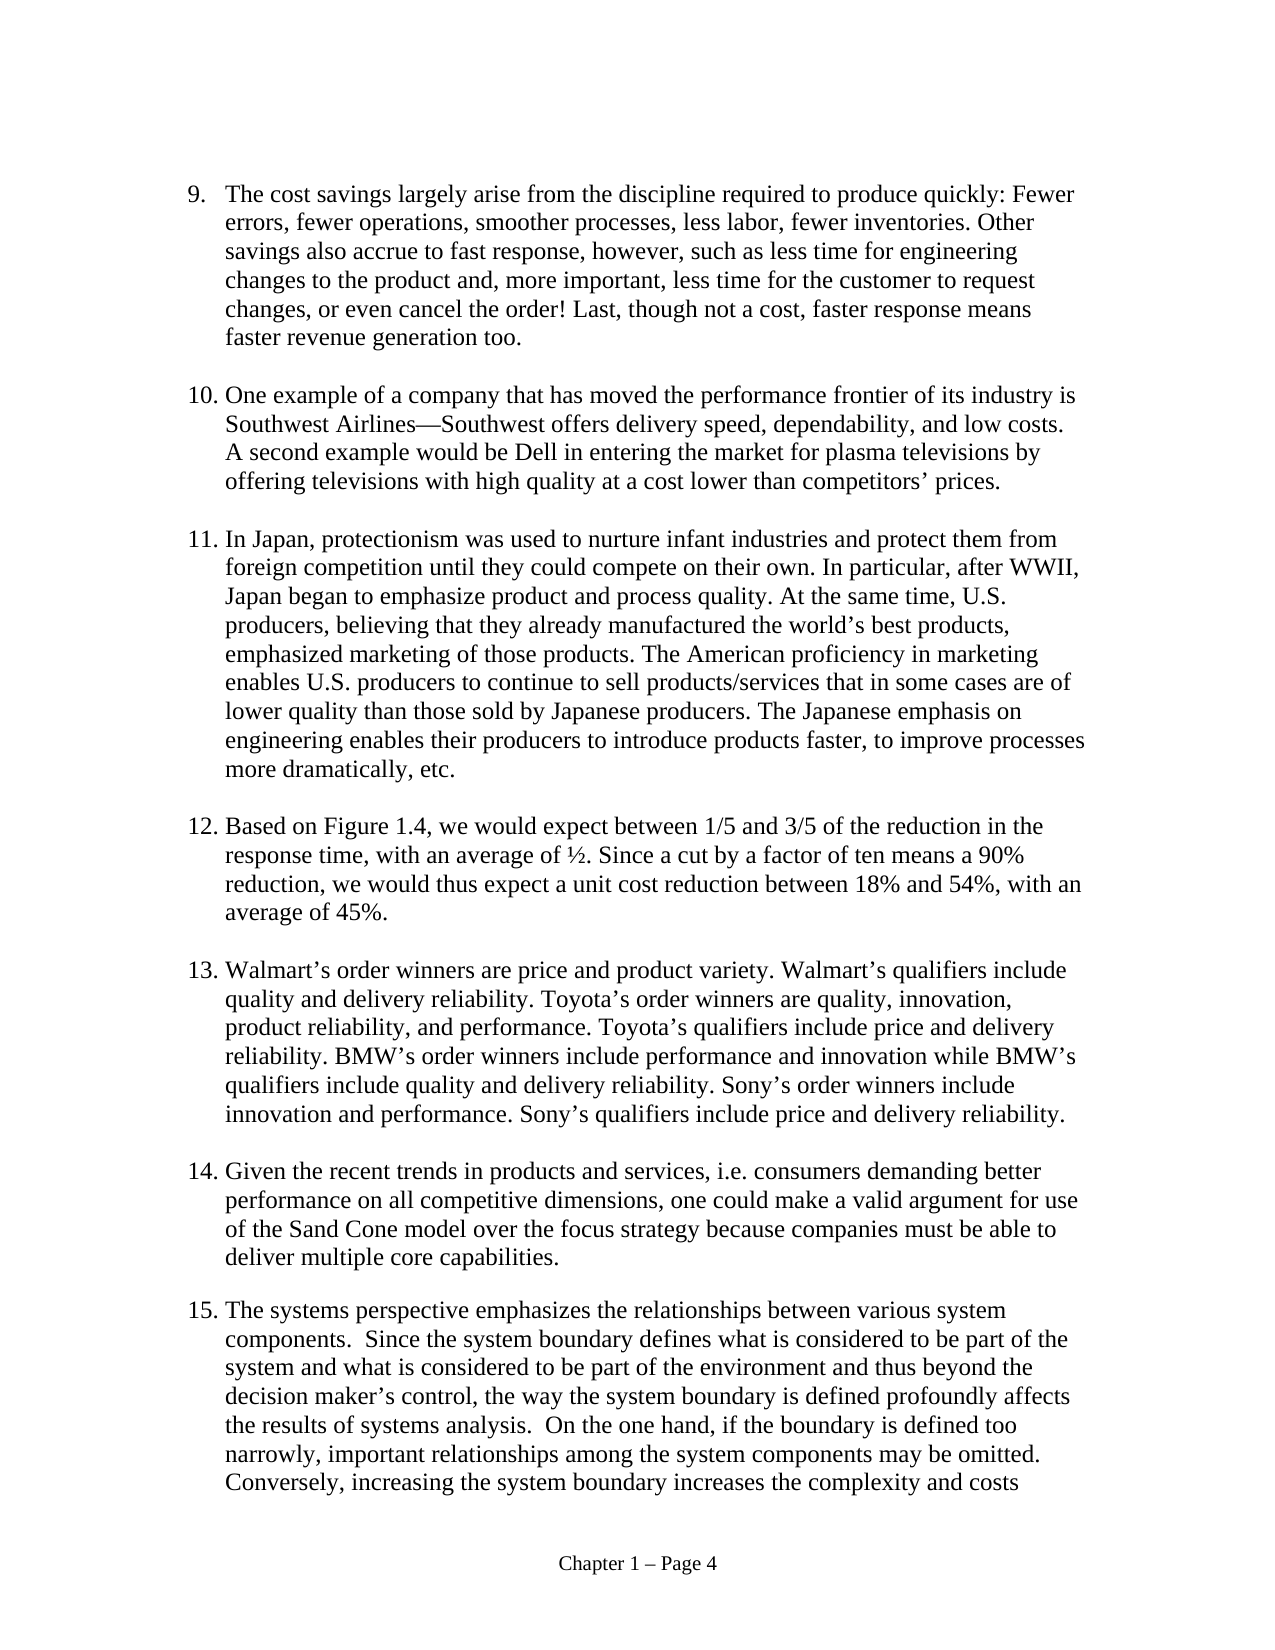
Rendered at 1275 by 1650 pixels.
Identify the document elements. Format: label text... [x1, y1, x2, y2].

list Walmart’s order winners are price and product variety. Walmart’s qualifiers include quality and delivery reliability. Toyota’s order winners are quality, innovation, product reliability, and performance. Toyota’s qualifiers include price and delivery reliability. BMW’s order winners include performance and innovation while BMW’s qualifiers include quality and delivery reliability. Sony’s order winners include innovation and performance. Sony’s qualifiers include price and delivery reliability. [187, 955, 1087, 1127]
list Given the recent trends in products and services, i.e. consumers demanding better performance on all competitive dimensions, one could make a valid argument for use of the Sand Cone model over the focus strategy because companies must be able to deliver multiple core capabilities. [187, 1156, 1087, 1271]
list One example of a company that has moved the performance frontier of its industry is Southwest Airlines—Southwest offers delivery speed, dependability, and low costs. A second example would be Dell in entering the market for plasma televisions by offering televisions with high quality at a cost lower than competitors’ prices. [187, 380, 1087, 495]
list The cost savings largely arise from the discipline required to produce quickly: Fewer errors, fewer operations, smoother processes, less labor, fewer inventories. Other savings also accrue to fast response, however, such as less time for engineering changes to the product and, more important, less time for the customer to request changes, or even cancel the order! Last, though not a cost, faster response means faster revenue generation too. [187, 179, 1087, 351]
list Based on Figure 1.4, we would expect between 1/5 and 3/5 of the reduction in the response time, with an average of ½. Since a cut by a factor of ten means a 90% reduction, we would thus expect a unit cost reduction between 18% and 54%, with an average of 45%. [187, 811, 1087, 926]
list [187, 1295, 1087, 1496]
list In Japan, protectionism was used to nurture infant industries and protect them from foreign competition until they could compete on their own. In particular, after WWII, Japan began to emphasize product and process quality. At the same time, U.S. producers, believing that they already manufactured the world’s best products, emphasized marketing of those products. The American proficiency in marketing enables U.S. producers to continue to sell products/services that in some cases are of lower quality than those sold by Japanese producers. The Japanese emphasis on engineering enables their producers to introduce products faster, to improve processes more dramatically, etc. [187, 524, 1087, 782]
